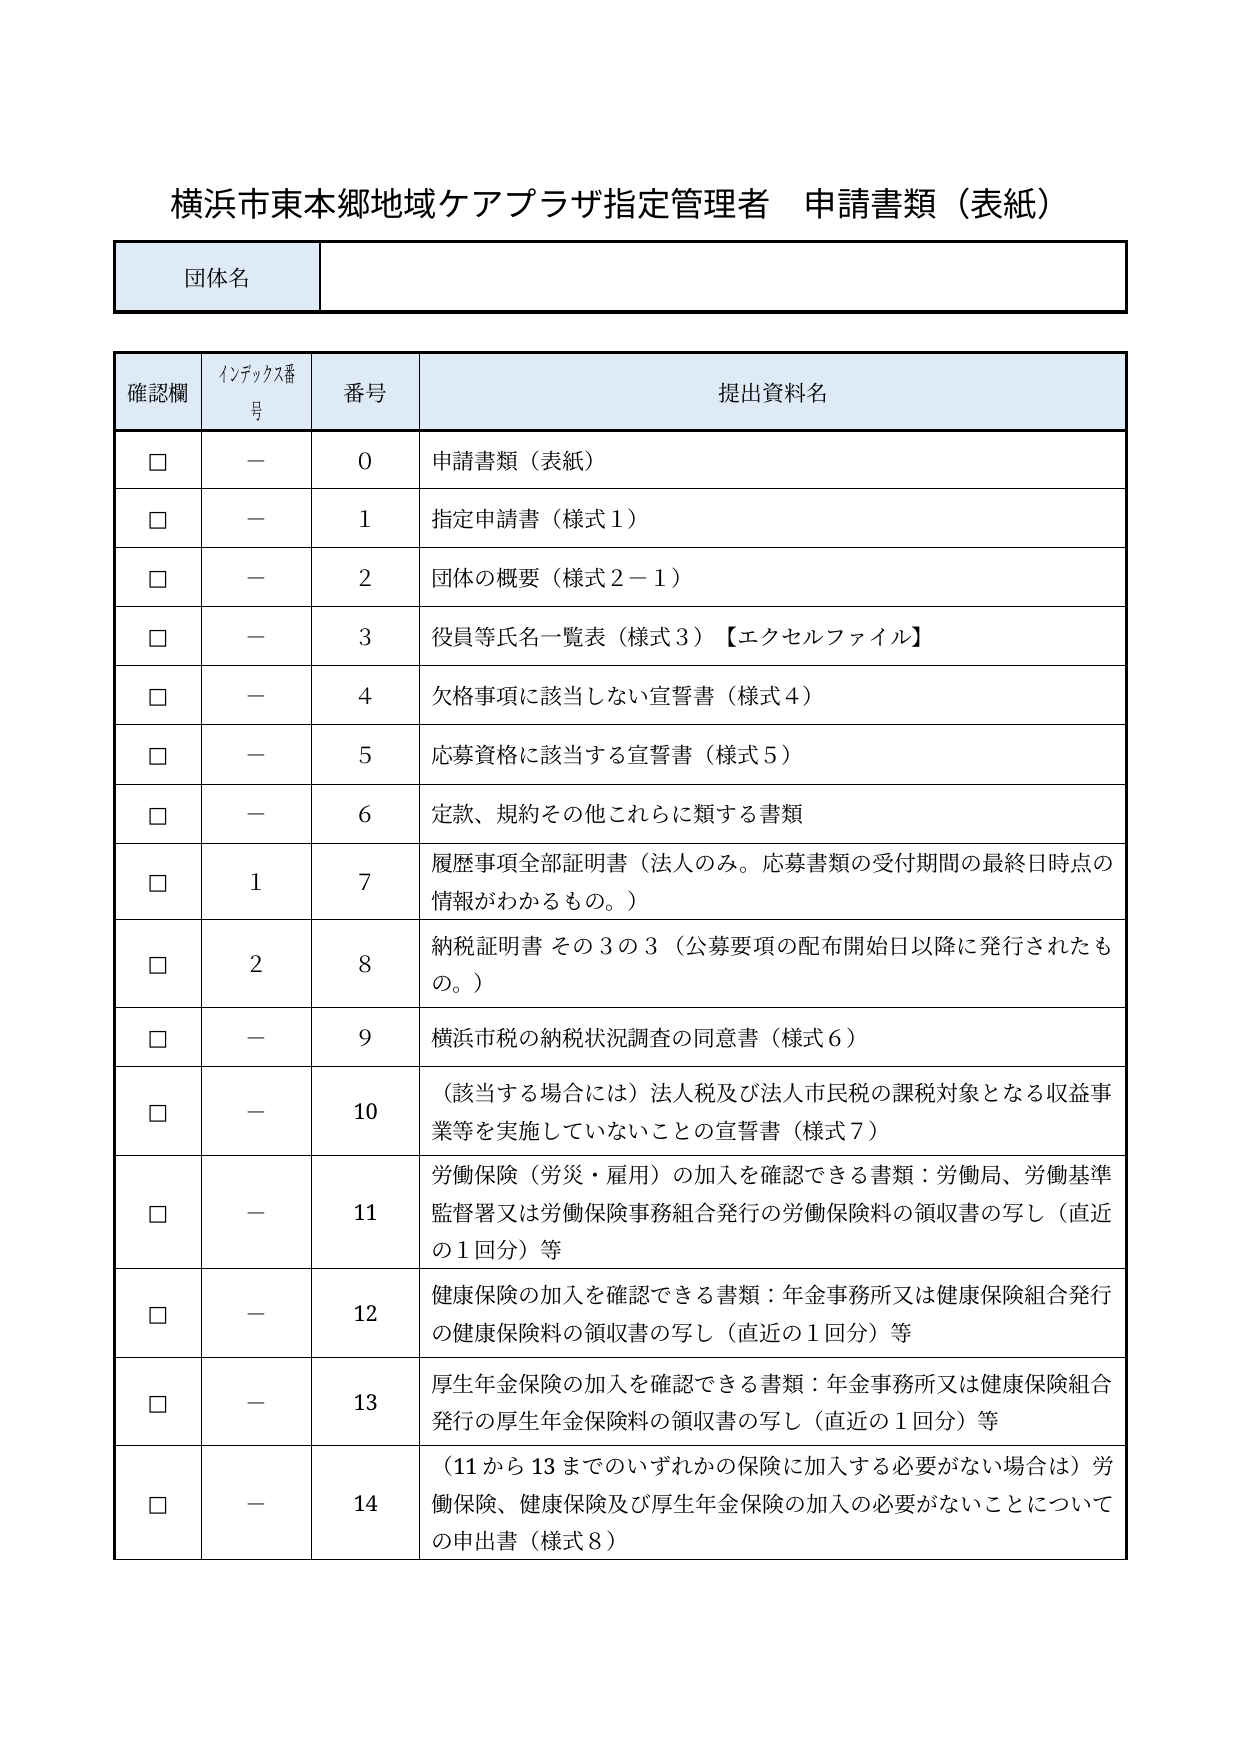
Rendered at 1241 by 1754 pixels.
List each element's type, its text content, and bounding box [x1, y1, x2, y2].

table_header 番号 [312, 354, 419, 429]
table_cell － [202, 548, 311, 606]
table_cell [116, 489, 201, 547]
table_cell ６ [312, 785, 419, 842]
table_cell [116, 1008, 201, 1066]
table_cell [116, 1358, 201, 1445]
table_cell － [202, 1358, 311, 1445]
table_cell 厚生年金保険の加入を確認できる書類：年金事務所又は健康保険組合発行の厚生年金保険料の領収書の写し（直近の１回分）等 [420, 1358, 1125, 1445]
table_cell 14 [312, 1446, 419, 1559]
table_cell 12 [312, 1269, 419, 1357]
table_cell [116, 1269, 201, 1357]
table_cell ０ [312, 432, 419, 488]
table_cell － [202, 1269, 311, 1357]
table_cell １ [202, 844, 311, 918]
table_cell － [202, 1156, 311, 1268]
table_cell （該当する場合には）法人税及び法人市民税の課税対象となる収益事業等を実施していないことの宣誓書（様式７） [420, 1067, 1125, 1155]
table_header 確認欄 [116, 354, 201, 429]
table_cell [116, 548, 201, 606]
table_cell [116, 844, 201, 918]
table_cell ２ [312, 548, 419, 606]
table_cell 納税証明書 その３の３（公募要項の配布開始日以降に発行されたもの。） [420, 920, 1125, 1007]
table_cell [116, 607, 201, 665]
table_cell 定款、規約その他これらに類する書類 [420, 785, 1125, 842]
table_cell － [202, 666, 311, 724]
table_cell ７ [312, 844, 419, 918]
table_cell ３ [312, 607, 419, 665]
table_cell － [202, 607, 311, 665]
table_cell [116, 666, 201, 724]
table_cell 10 [312, 1067, 419, 1155]
table_cell 指定申請書（様式１） [420, 489, 1125, 547]
table_cell － [202, 489, 311, 547]
table_cell － [202, 1446, 311, 1559]
table_cell － [202, 725, 311, 783]
table_cell 欠格事項に該当しない宣誓書（様式４） [420, 666, 1125, 724]
table_cell ５ [312, 725, 419, 783]
table_cell ４ [312, 666, 419, 724]
text 横浜市東本郷地域ケアプラザ指定管理者 申請書類（表紙） [112, 164, 1128, 239]
table_header インデックス番号 [202, 354, 311, 429]
table_cell 労働保険（労災・雇用）の加入を確認できる書類：労働局、労働基準監督署又は労働保険事務組合発行の労働保険料の領収書の写し（直近の１回分）等 [420, 1156, 1125, 1268]
table_cell － [202, 1008, 311, 1066]
table_cell 応募資格に該当する宣誓書（様式５） [420, 725, 1125, 783]
table_cell 団体の概要（様式２－１） [420, 548, 1125, 606]
table_cell 役員等氏名一覧表（様式３）【エクセルファイル】 [420, 607, 1125, 665]
table_header [321, 243, 1125, 310]
table_cell [116, 920, 201, 1007]
table_cell １ [312, 489, 419, 547]
table_cell [116, 725, 201, 783]
table_cell [116, 1156, 201, 1268]
table_cell 履歴事項全部証明書（法人のみ。応募書類の受付期間の最終日時点の情報がわかるもの。） [420, 844, 1125, 918]
table_cell 11 [312, 1156, 419, 1268]
table_cell 13 [312, 1358, 419, 1445]
table_cell 健康保険の加入を確認できる書類：年金事務所又は健康保険組合発行の健康保険料の領収書の写し（直近の１回分）等 [420, 1269, 1125, 1357]
table_header 団体名 [116, 243, 319, 310]
table_cell [116, 432, 201, 488]
table_cell [116, 1067, 201, 1155]
table_header 提出資料名 [420, 354, 1125, 429]
table_cell 申請書類（表紙） [420, 432, 1125, 488]
table_cell 横浜市税の納税状況調査の同意書（様式６） [420, 1008, 1125, 1066]
table_cell － [202, 432, 311, 488]
table_cell － [202, 785, 311, 842]
table_cell （11から13までのいずれかの保険に加入する必要がない場合は）労働保険、健康保険及び厚生年金保険の加入の必要がないことについての申出書（様式８） [420, 1446, 1125, 1559]
table_cell ２ [202, 920, 311, 1007]
table_cell ８ [312, 920, 419, 1007]
table_cell － [202, 1067, 311, 1155]
table_cell ９ [312, 1008, 419, 1066]
table_cell [116, 1446, 201, 1559]
table_cell [116, 785, 201, 842]
